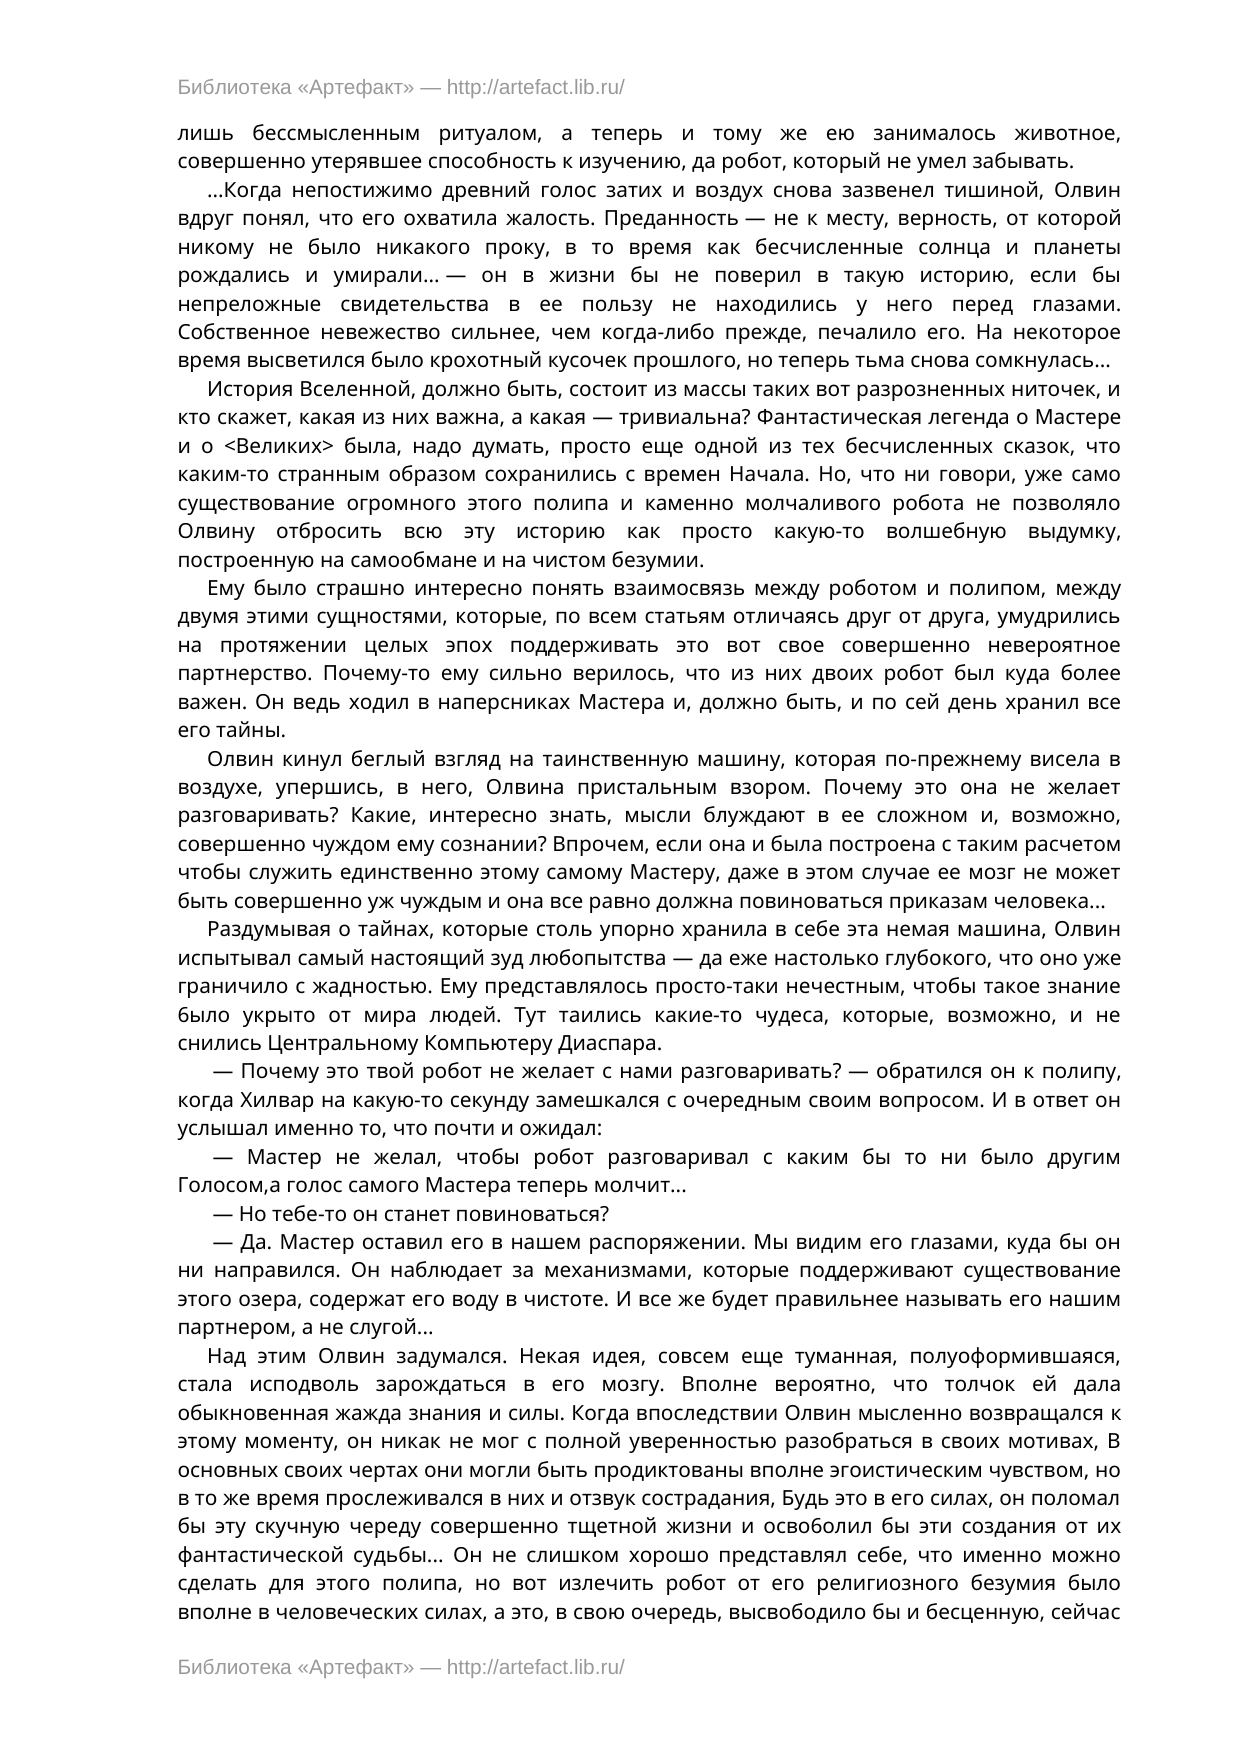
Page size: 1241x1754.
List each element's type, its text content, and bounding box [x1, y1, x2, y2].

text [177, 1341, 1122, 1625]
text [177, 118, 1122, 175]
text — Почему это твой робот не желает с нами разговаривать? — обратился он к полипу, когда Хилвар на какую-то секунду замешкался с очередным своим вопросом. И в ответ он услышал именно то, что почти и ожидал: [177, 1057, 1122, 1142]
text Ему было страшно интересно понять взаимосвязь между роботом и полипом, между двумя этими сущностями, которые, по всем статьям отличаясь друг от друга, умудрились на протяжении целых эпох поддерживать это вот свое совершенно невероятное партнерство. Почему-то ему сильно верилось, что из них двоих робот был куда более важен. Он ведь ходил в наперсниках Мастера и, должно быть, и по сей день хранил все его тайны. [177, 573, 1122, 744]
text Раздумывая о тайнах, которые столь упорно хранила в себе эта немая машина, Олвин испытывал самый настоящий зуд любопытства — да еже настолько глубокого, что оно уже граничило с жадностью. Ему представлялось просто-таки нечестным, чтобы такое знание 6ыло укрыто от мира людей. Тут таились какие-то чудеса, которые, возможно, и не снились Центральному Компьютеру Диаспара. [177, 914, 1122, 1057]
text Олвин кинул беглый взгляд на таинственную машину, которая по-прежнему висела в воздухе, упершись, в него, Олвина пристальным взором. Почему это она не желает разговаривать? Какие, интересно знать, мысли блуждают в ее сложном и, возможно, совершенно чуждом ему сознании? Впрочем, если она и была построена с таким расчетом чтобы служить единственно этому самому Мастеру, даже в этом случае ее мозг не может быть совершенно уж чуждым и она все равно должна повиноваться приказам человека... [177, 744, 1122, 914]
text — Но тебе-то он станет повиноваться? [177, 1199, 1122, 1227]
text — Да. Мастер оставил его в нашем распоряжении. Мы видим его глазами, куда бы он ни направился. Он наблюдает за механизмами, которые поддерживают существование этого озера, содержат его воду в чистоте. И все же будет правильнее называть его нашим партнером, а не слугой... [177, 1227, 1122, 1341]
text История Вселенной, должно быть, состоит из массы таких вот разрозненных ниточек, и кто скажет, какая из них важна, а какая — тривиальна? Фантастическая легенда о Мастере и о <Великих> была, надо думать, просто еще одной из тех бесчисленных сказок, что каким-то странным образом сохранились с времен Начала. Но, что ни говори, уже само существование огромного этого полипа и каменно молчаливого робота не позволяло Олвину отбросить всю эту историю как просто какую-то волшебную выдумку, построенную на самообмане и на чистом безумии. [177, 374, 1122, 573]
text ...Когда непостижимо древний голос затих и воздух снова зазвенел тишиной, Олвин вдруг понял, что его охватила жалость. Преданность — не к месту, верность, от которой никому не было никакого проку, в то время как бесчисленные солнца и планеты рождались и умирали... — он в жизни бы не поверил в такую историю, если бы непреложные свидетельства в ее пользу не находились у него перед глазами. Собственное невежество сильнее, чем когда-либо прежде, печалило его. На некоторое время высветился было крохотный кусочек прошлого, но теперь тьма снова сомкнулась... [177, 175, 1122, 374]
text — Мастер не желал, чтобы робот разговаривал с каким бы то ни было другим Голосом,а голос самого Мастера теперь молчит... [177, 1142, 1122, 1199]
